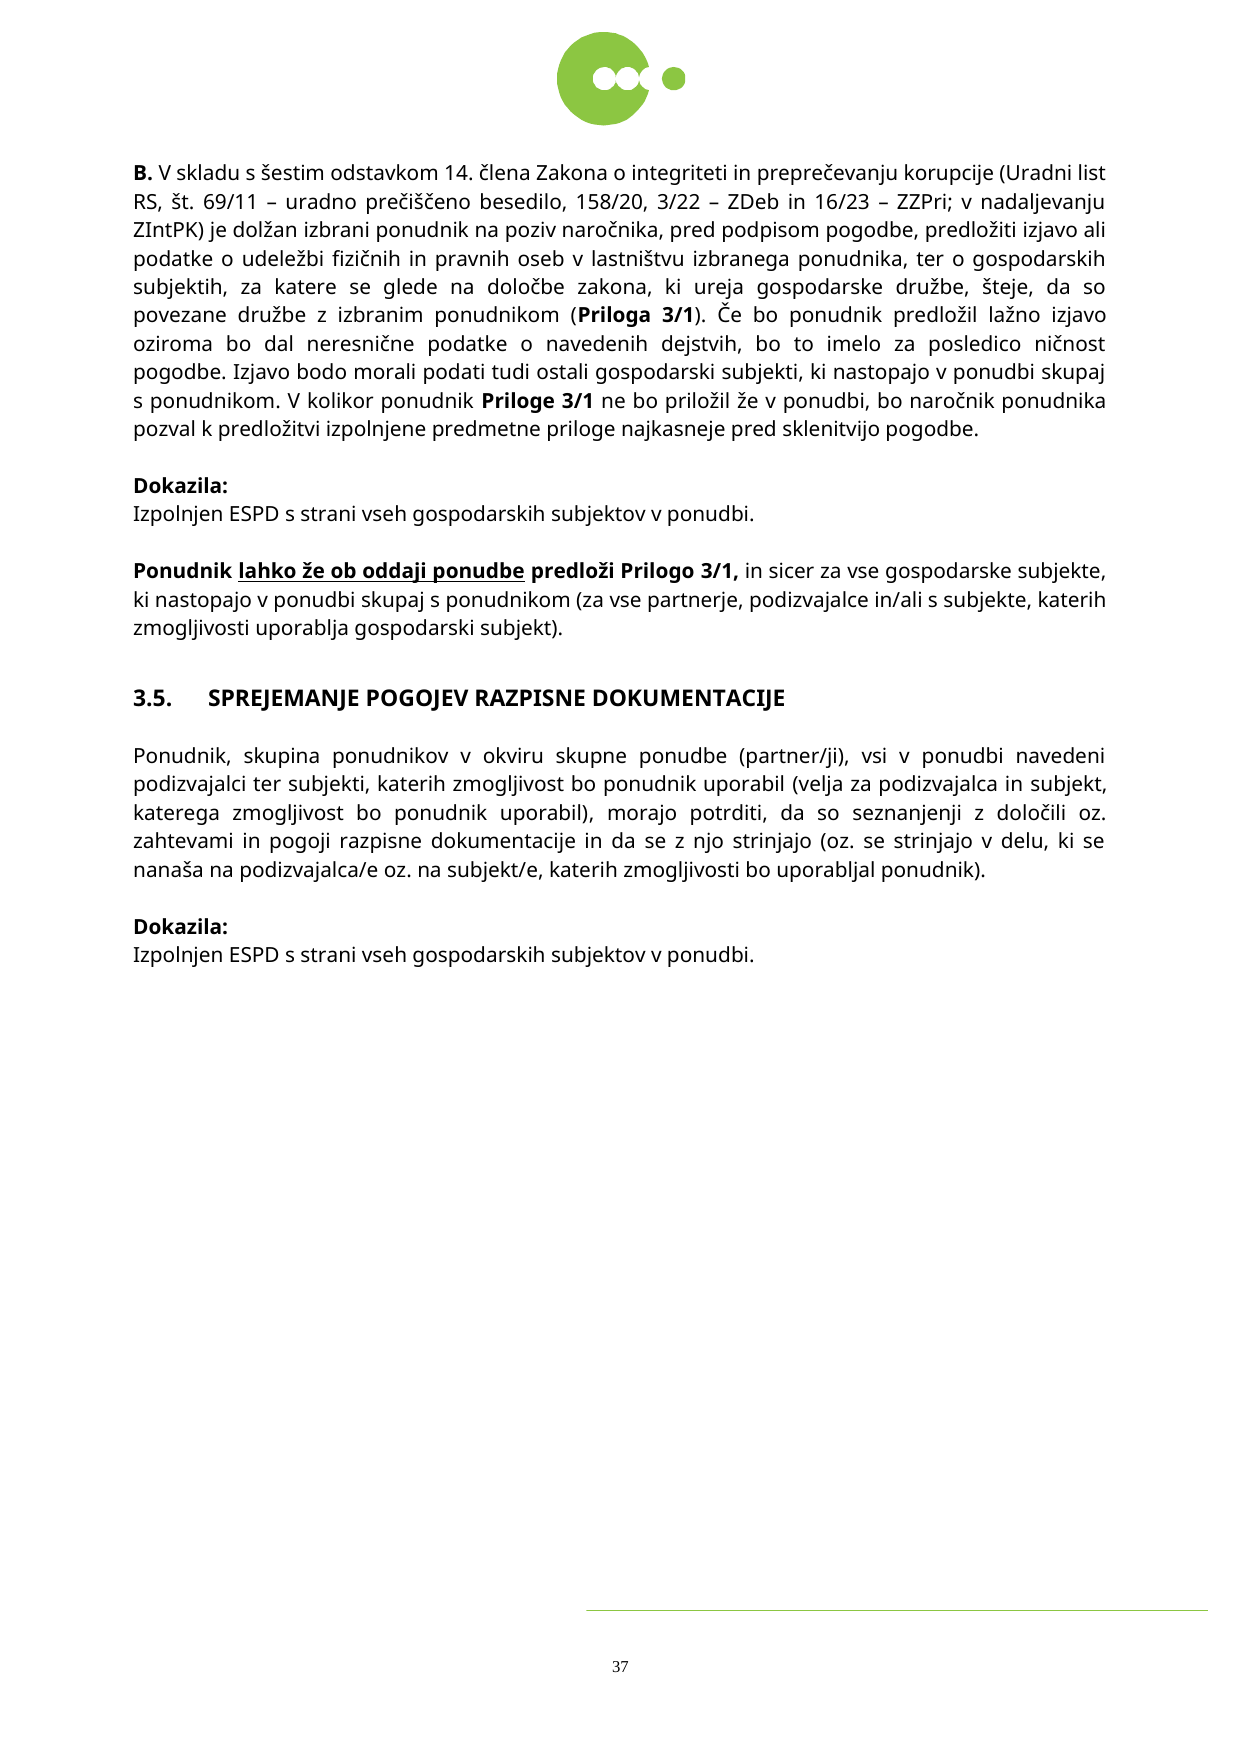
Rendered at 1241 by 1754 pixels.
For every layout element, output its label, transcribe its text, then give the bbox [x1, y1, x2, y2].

list SPREJEMANJE POGOJEV RAZPISNE DOKUMENTACIJE [133, 681, 1107, 713]
text Ponudnik lahko že ob oddaji ponudbe predloži Prilogo 3/1, in sicer za vse gospodarske subjekte, ki nastopajo v ponudbi skupaj s ponudnikom (za vse partnerje, podizvajalce in/ali s subjekte, katerih zmogljivosti uporablja gospodarski subjekt). [133, 556, 1107, 642]
text Dokazila: [133, 471, 1107, 499]
text Ponudnik, skupina ponudnikov v okviru skupne ponudbe (partner/ji), vsi v ponudbi navedeni podizvajalci ter subjekti, katerih zmogljivost bo ponudnik uporabil (velja za podizvajalca in subjekt, katerega zmogljivost bo ponudnik uporabil), morajo potrditi, da so seznanjenji z določili oz. zahtevami in pogoji razpisne dokumentacije in da se z njo strinjajo (oz. se strinjajo v delu, ki se nanaša na podizvajalca/e oz. na subjekt/e, katerih zmogljivosti bo uporabljal ponudnik). [133, 741, 1107, 883]
text Izpolnjen ESPD s strani vseh gospodarskih subjektov v ponudbi. [133, 499, 1107, 528]
text Dokazila: [133, 912, 1107, 940]
text B. V skladu s šestim odstavkom 14. člena Zakona o integriteti in preprečevanju korupcije (Uradni list RS, št. 69/11 – uradno prečiščeno besedilo, 158/20, 3/22 – ZDeb in 16/23 – ZZPri; v nadaljevanju ZIntPK) je dolžan izbrani ponudnik na poziv naročnika, pred podpisom pogodbe, predložiti izjavo ali podatke o udeležbi fizičnih in pravnih oseb v lastništvu izbranega ponudnika, ter o gospodarskih subjektih, za katere se glede na določbe zakona, ki ureja gospodarske družbe, šteje, da so povezane družbe z izbranim ponudnikom (Priloga 3/1). Če bo ponudnik predložil lažno izjavo oziroma bo dal neresnične podatke o navedenih dejstvih, bo to imelo za posledico ničnost pogodbe. Izjavo bodo morali podati tudi ostali gospodarski subjekti, ki nastopajo v ponudbi skupaj s ponudnikom. V kolikor ponudnik Priloge 3/1 ne bo priložil že v ponudbi, bo naročnik ponudnika pozval k predložitvi izpolnjene predmetne priloge najkasneje pred sklenitvijo pogodbe. [133, 158, 1107, 443]
text Izpolnjen ESPD s strani vseh gospodarskih subjektov v ponudbi. [133, 940, 1107, 969]
